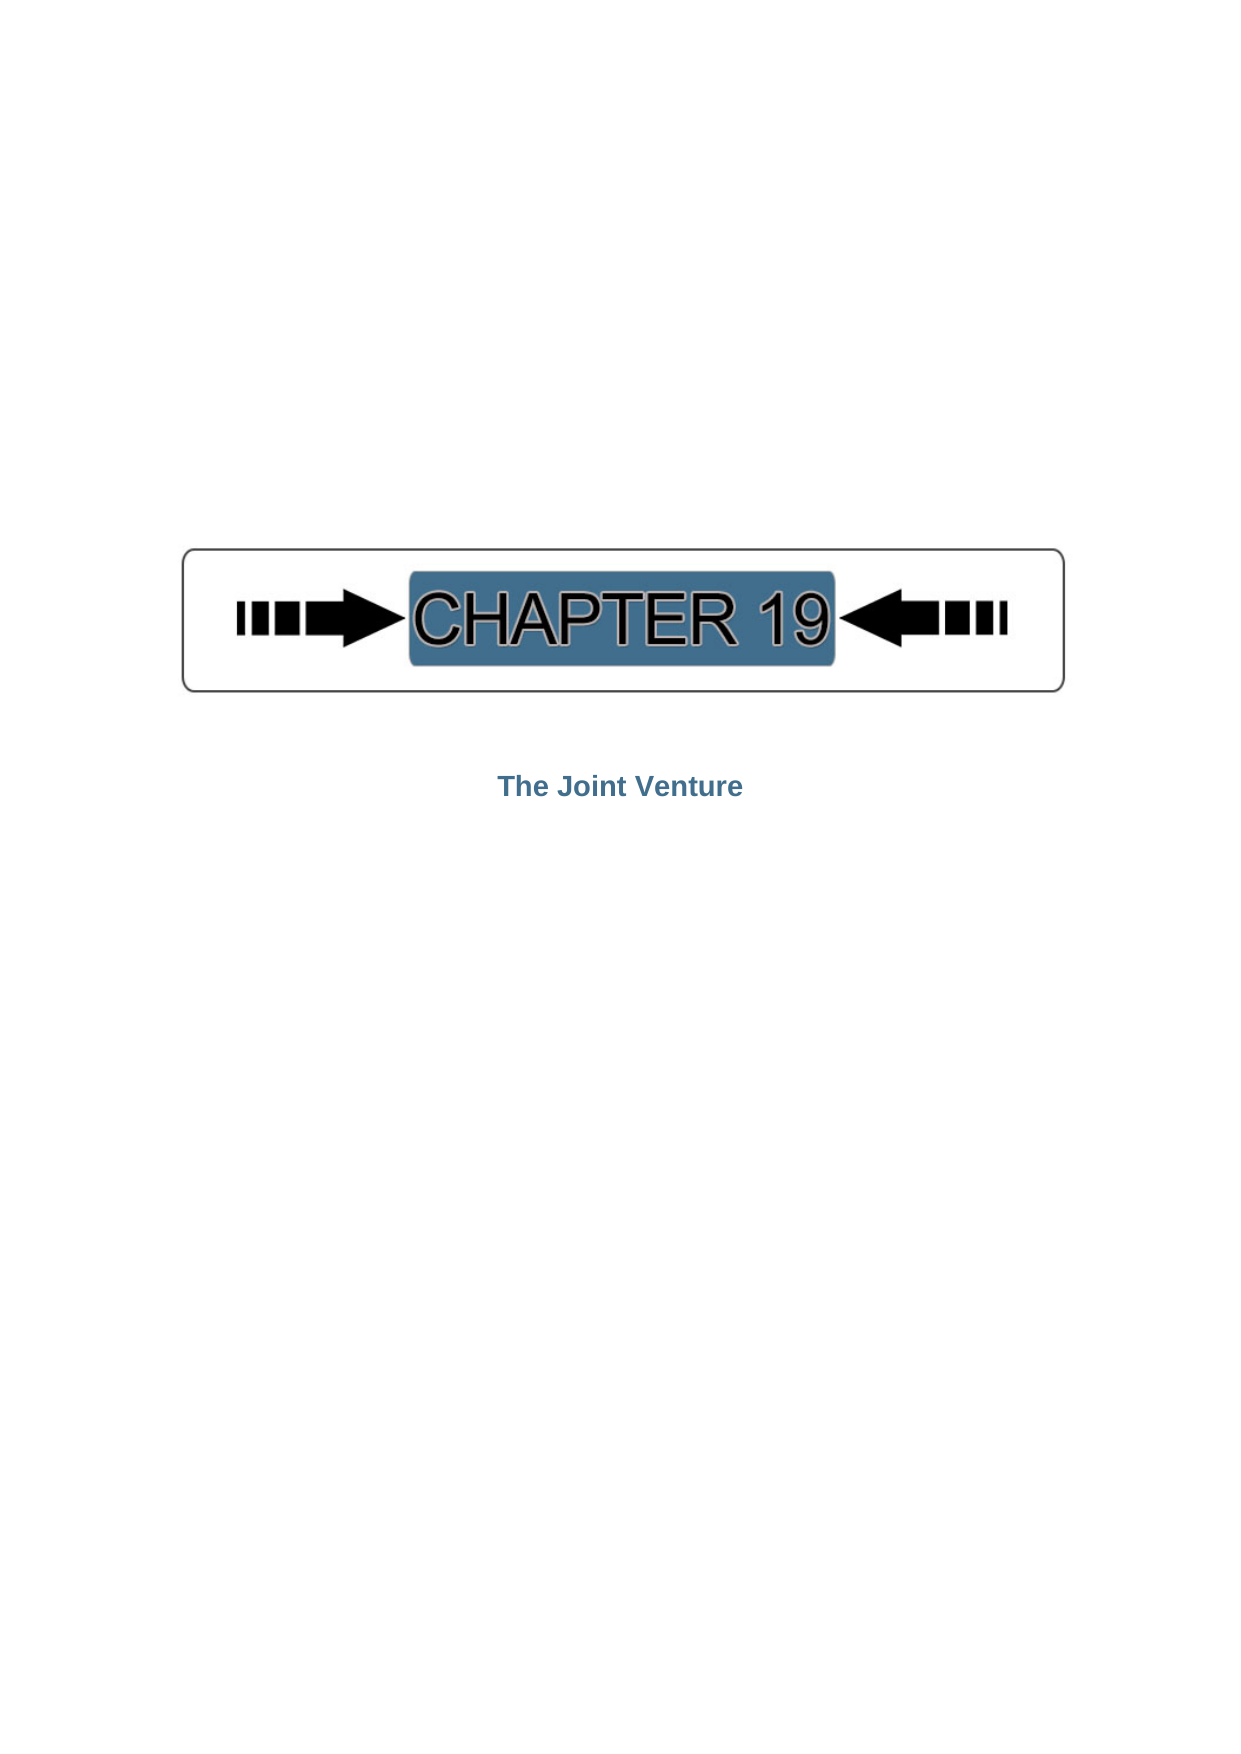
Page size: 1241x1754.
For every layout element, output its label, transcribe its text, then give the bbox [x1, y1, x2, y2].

subtitle The Joint Venture [150, 769, 1090, 802]
picture [150, 527, 1091, 715]
